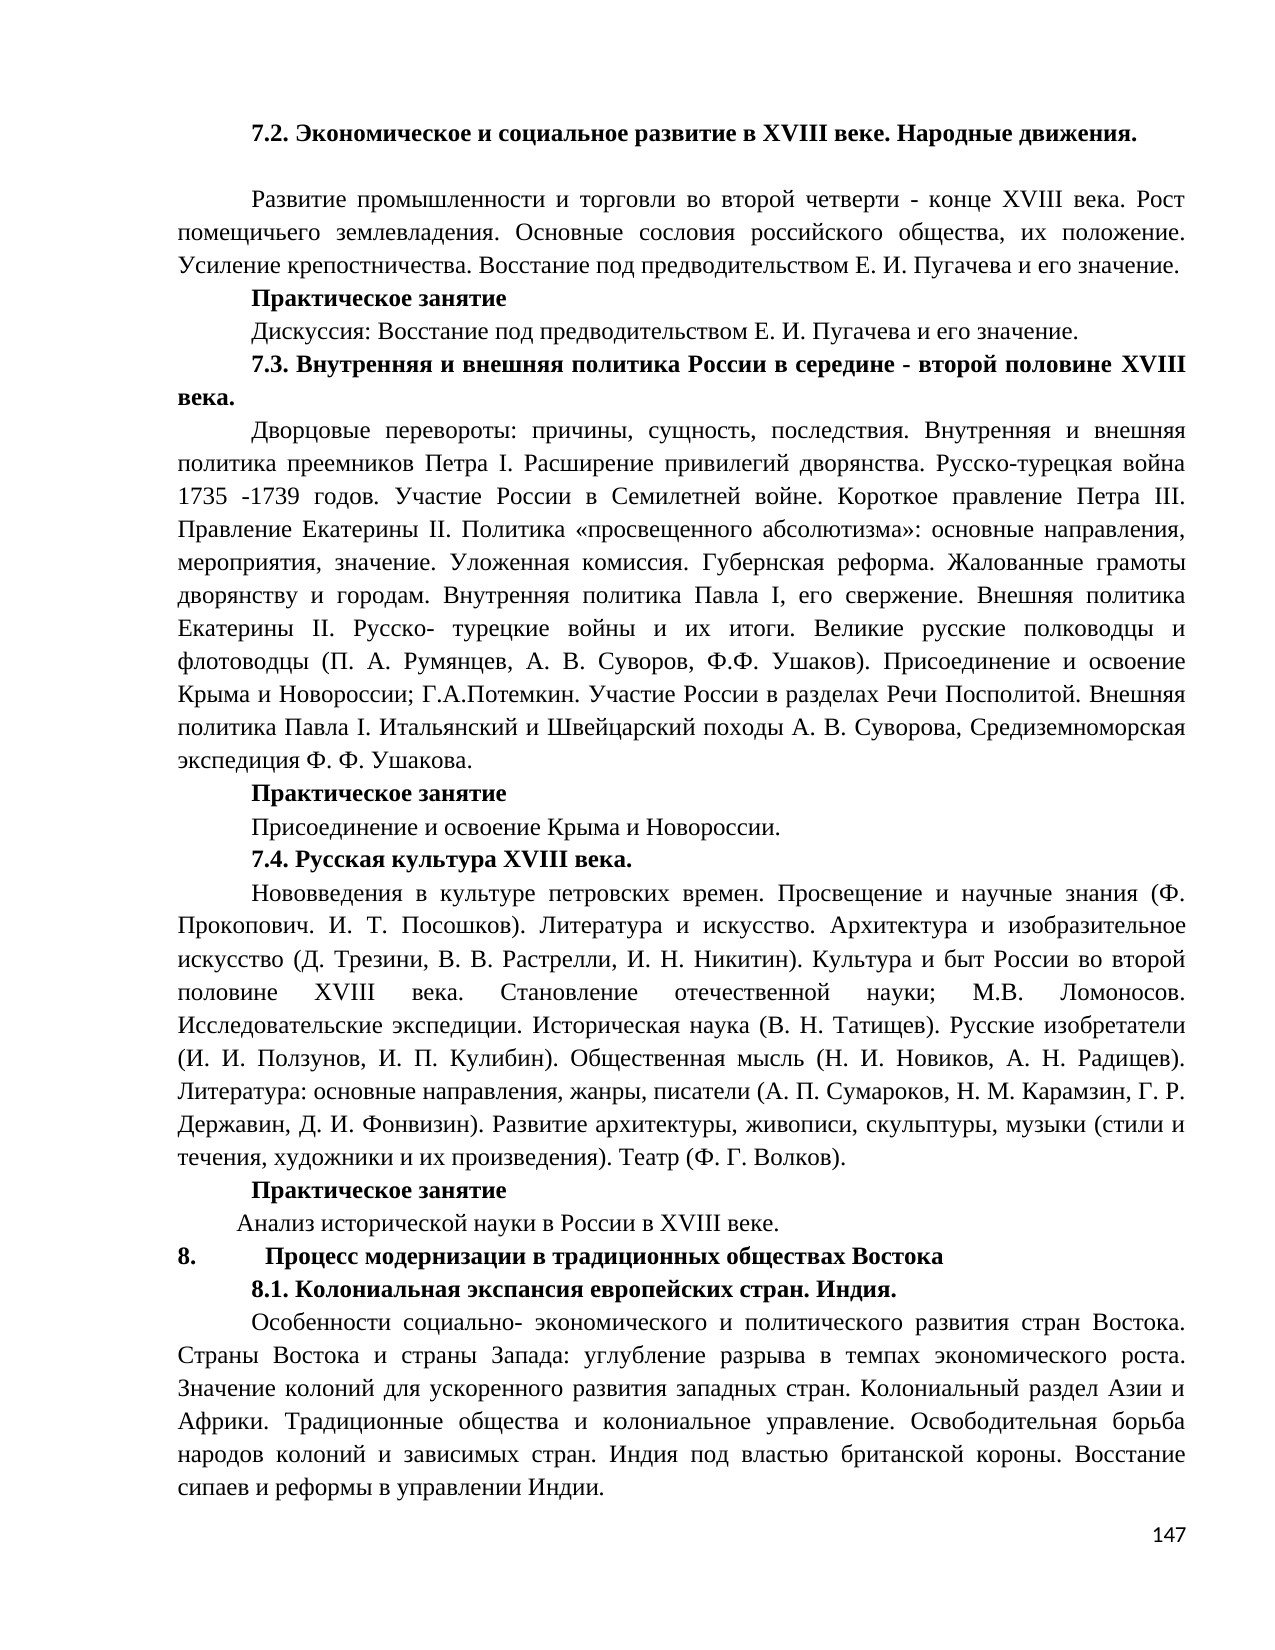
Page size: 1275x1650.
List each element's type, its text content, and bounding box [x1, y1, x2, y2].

text 8.1. Колониальная экспансия европейских стран. Индия. [177, 1274, 1186, 1303]
text Практическое занятие [177, 1175, 1186, 1203]
text Нововведения в культуре петровских времен. Просвещение и научные знания (Ф. Прокопович. И. Т. Посошков). Литература и искусство. Архитектура и изобразительное искусство (Д. Трезини, В. В. Растрелли, И. Н. Никитин). Культура и быт России во второй половине XVIII века. Становление отечественной науки; М.В. Ломоносов. Исследовательские экспедиции. Историческая наука (В. Н. Татищев). Русские изобретатели (И. И. Ползунов, И. П. Кулибин). Общественная мысль (Н. И. Новиков, А. Н. Радищев). Литература: основные направления, жанры, писатели (А. П. Сумароков, Н. М. Карамзин, Г. Р. Державин, Д. И. Фонвизин). Развитие архитектуры, живописи, скульптуры, музыки (стили и течения, художники и их произведения). Театр (Ф. Г. Волков). [177, 878, 1186, 1171]
text Развитие промышленности и торговли во второй четверти - конце ХVIII века. Рост помещичьего землевладения. Основные сословия российского общества, их положение. Усиление крепостничества. Восстание под предводительством Е. И. Пугачева и его значение. [177, 184, 1186, 279]
text Присоединение и освоение Крыма и Новороссии. [177, 812, 1186, 840]
text Практическое занятие [177, 778, 1186, 807]
text Особенности социально- экономического и политического развития стран Востока. Страны Востока и страны Запада: углубление разрыва в темпах экономического роста. Значение колоний для ускоренного развития западных стран. Колониальный раздел Азии и Африки. Традиционные общества и колониальное управление. Освободительная борьба народов колоний и зависимых стран. Индия под властью британской короны. Восстание сипаев и реформы в управлении Индии. [177, 1307, 1186, 1501]
text 7.2. Экономическое и социальное развитие в XVIII веке. Народные движения. [177, 118, 1186, 147]
text Дискуссия: Восстание под предводительством Е. И. Пугачева и его значение. [177, 316, 1186, 345]
text 7.4. Русская культура XVIII века. [177, 844, 1186, 873]
text Дворцовые перевороты: причины, сущность, последствия. Внутренняя и внешняя политика преемников Петра I. Расширение привилегий дворянства. Русско-турецкая война 1735 -1739 годов. Участие России в Семилетней войне. Короткое правление Петра III. Правление Екатерины II. Политика «просвещенного абсолютизма»: основные направления, мероприятия, значение. Уложенная комиссия. Губернская реформа. Жалованные грамоты дворянству и городам. Внутренняя политика Павла I, его свержение. Внешняя политика Екатерины II. Русско- турецкие войны и их итоги. Великие русские полководцы и флотоводцы (П. А. Румянцев, А. В. Суворов, Ф.Ф. Ушаков). Присоединение и освоение Крыма и Новороссии; Г.А.Потемкин. Участие России в разделах Речи Посполитой. Внешняя политика Павла I. Итальянский и Швейцарский походы А. В. Суворова, Средиземноморская экспедиция Ф. Ф. Ушакова. [177, 415, 1186, 774]
text Практическое занятие [177, 283, 1186, 312]
list Процесс модернизации в традиционных обществах Востока [177, 1241, 1186, 1269]
text 7.3. Внутренняя и внешняя политика России в середине - второй половине XVIII века. [177, 349, 1186, 411]
text Анализ исторической науки в России в ХVIII веке. [177, 1208, 1186, 1237]
